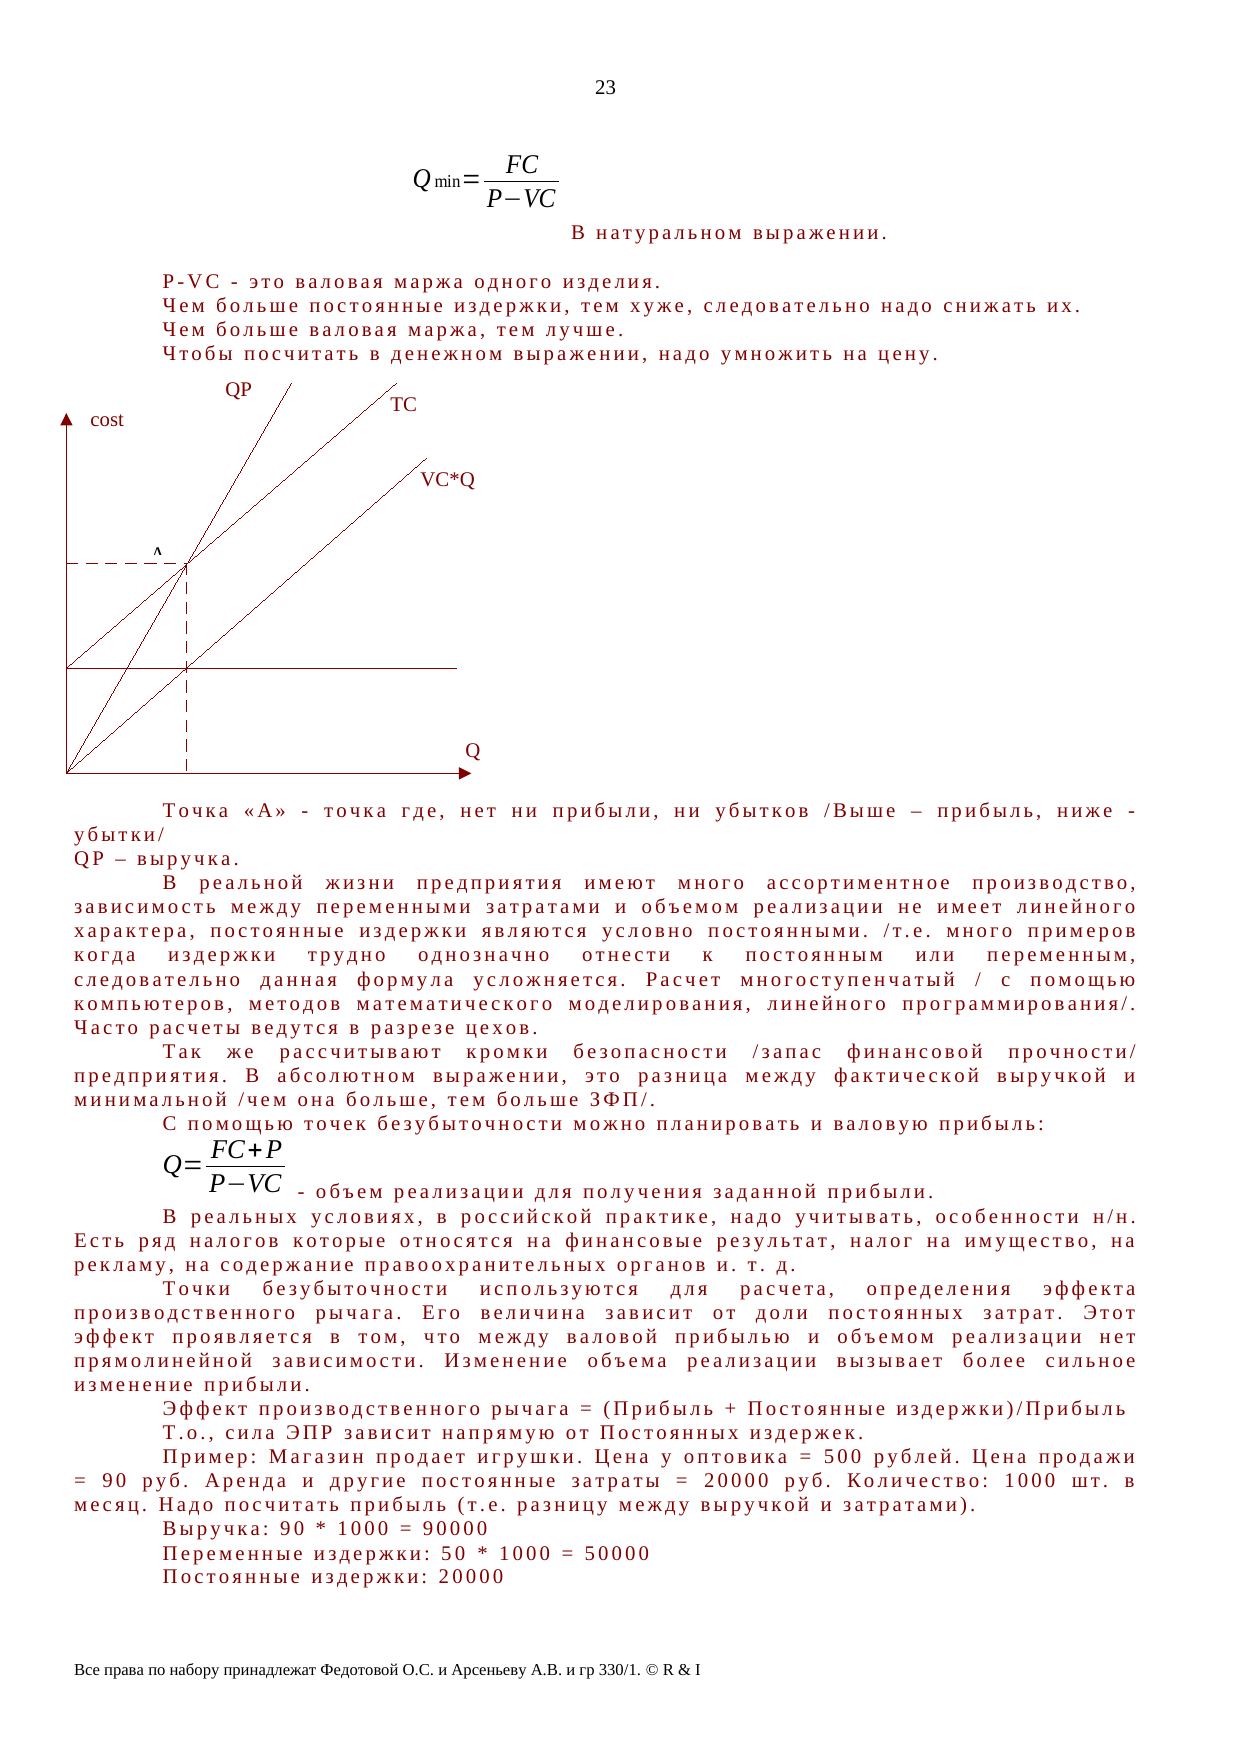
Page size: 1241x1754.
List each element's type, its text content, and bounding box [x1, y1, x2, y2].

text Переменные издержки: 50 * 1000 = 50000 [74, 1540, 1137, 1564]
text P-VC - это валовая маржа одного изделия. [74, 269, 1137, 293]
text Так же рассчитывают кромки безопасности /запас финансовой прочности/ предприятия. В абсолютном выражении, это разница между фактической выручкой и минимальной /чем она больше, тем больше ЗФП/. [74, 1039, 1137, 1111]
text Постоянные издержки: 20000 [74, 1564, 1137, 1588]
text Т.о., сила ЭПР зависит напрямую от Постоянных издержек. [74, 1420, 1137, 1444]
text В натуральном выражении. [74, 150, 1137, 244]
text QP – выручка. [74, 846, 1137, 870]
text Эффект производственного рычага = (Прибыль + Постоянные издержки)/Прибыль [74, 1396, 1137, 1420]
text В реальной жизни предприятия имеют много ассортиментное производство, зависимость между переменными затратами и объемом реализации не имеет линейного характера, постоянные издержки являются условно постоянными. /т.е. много примеров когда издержки трудно однозначно отнести к постоянным или переменным, следовательно данная формула усложняется. Расчет многоступенчатый / с помощью компьютеров, методов математического моделирования, линейного программирования/. Часто расчеты ведутся в разрезе цехов. [74, 870, 1137, 1039]
text Точки безубыточности используются для расчета, определения эффекта производственного рычага. Его величина зависит от доли постоянных затрат. Этот эффект проявляется в том, что между валовой прибылью и объемом реализации нет прямолинейной зависимости. Изменение объема реализации вызывает более сильное изменение прибыли. [74, 1276, 1137, 1396]
text Пример: Магазин продает игрушки. Цена у оптовика = 500 рублей. Цена продажи = 90 руб. Аренда и другие постоянные затраты = 20000 руб. Количество: 1000 шт. в месяц. Надо посчитать прибыль (т.е. разницу между выручкой и затратами). [74, 1444, 1137, 1516]
text С помощью точек безубыточности можно планировать и валовую прибыль: [74, 1111, 1137, 1135]
text Чтобы посчитать в денежном выражении, надо умножить на цену. [74, 341, 1137, 365]
text - объем реализации для получения заданной прибыли. [74, 1135, 1137, 1203]
text Точка «А» - точка где, нет ни прибыли, ни убытков /Выше – прибыль, ниже - убытки/ [74, 798, 1137, 846]
text Чем больше постоянные издержки, тем хуже, следовательно надо снижать их. [74, 293, 1137, 317]
text Чем больше валовая маржа, тем лучше. [74, 317, 1137, 341]
text В реальных условиях, в российской практике, надо учитывать, особенности н/н. Есть ряд налогов которые относятся на финансовые результат, налог на имущество, на рекламу, на содержание правоохранительных органов и. т. д. [74, 1203, 1137, 1276]
text Выручка: 90 * 1000 = 90000 [74, 1516, 1137, 1540]
